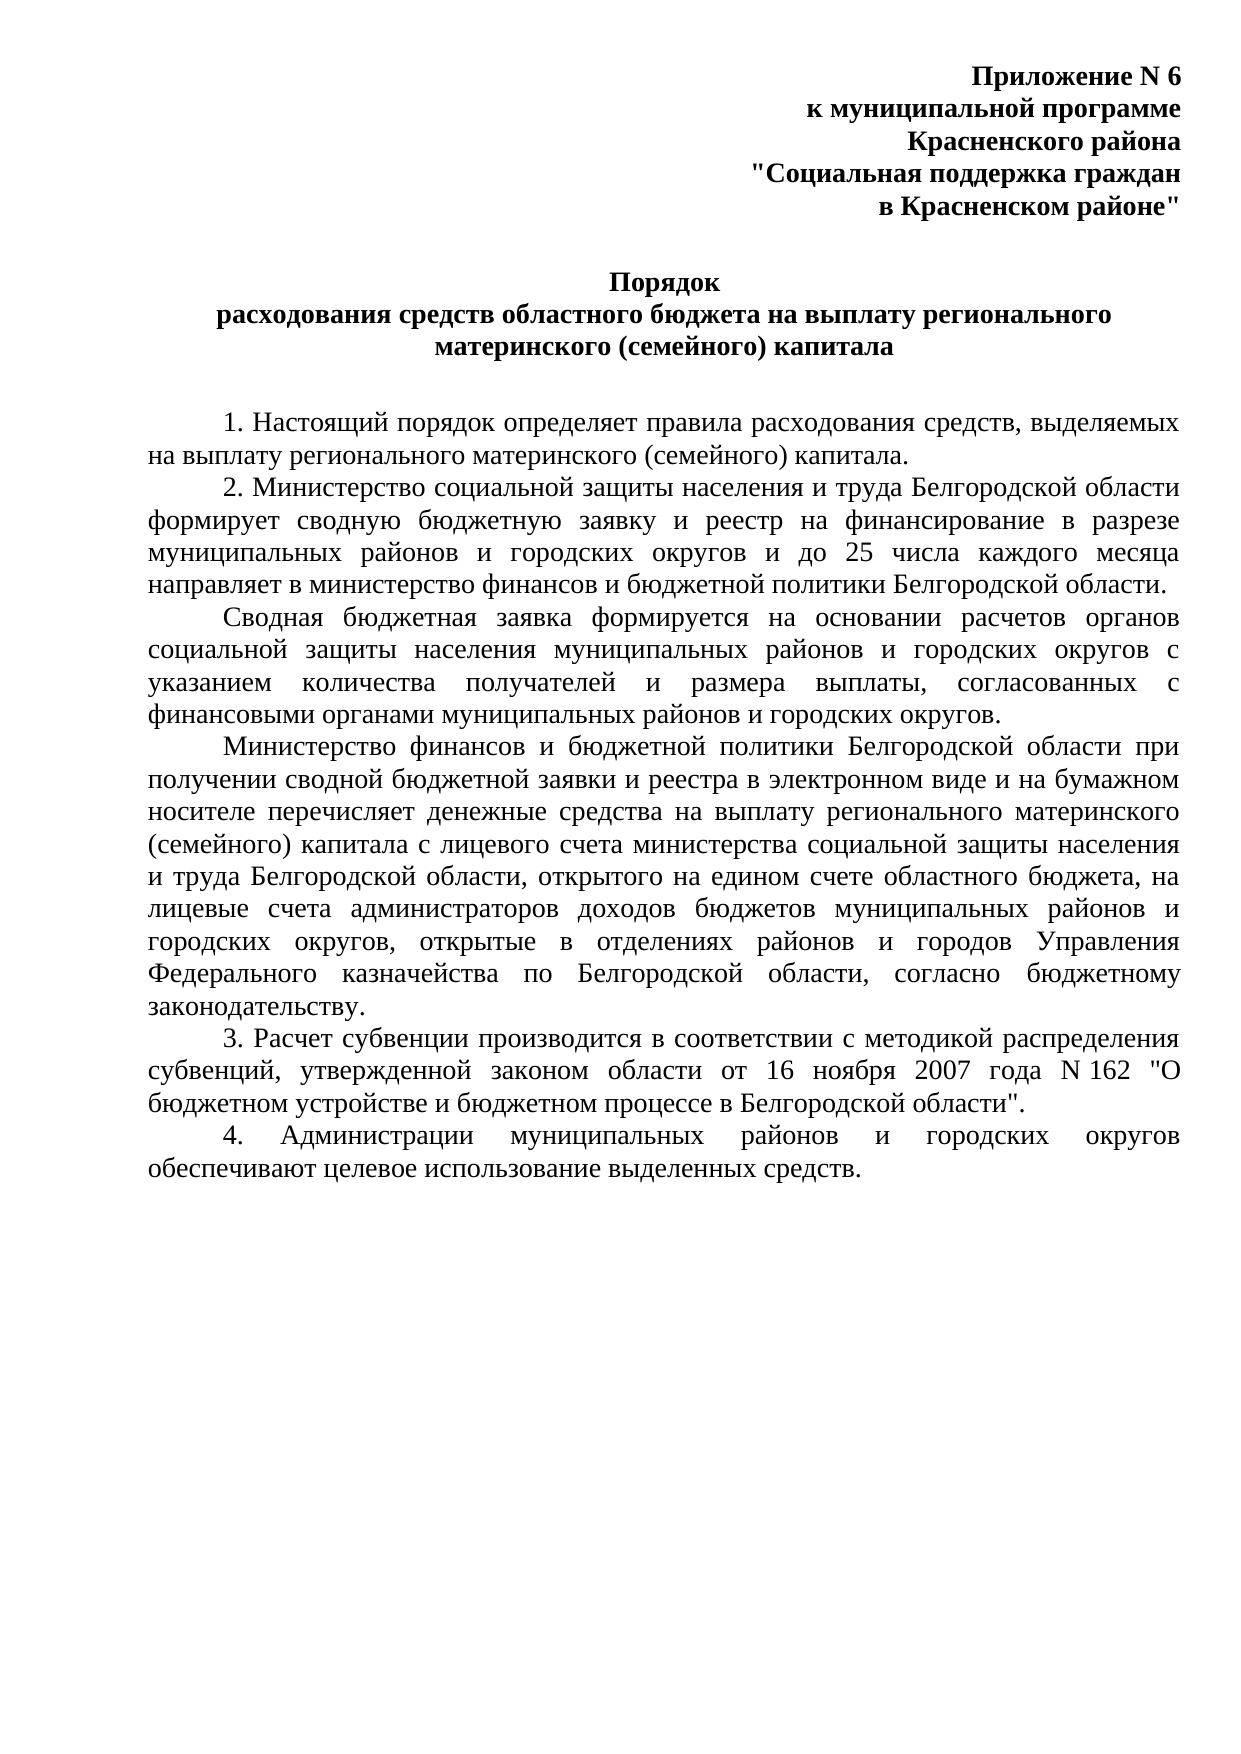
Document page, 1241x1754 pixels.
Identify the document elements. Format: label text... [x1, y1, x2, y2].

text "Социальная поддержка граждан [148, 156, 1181, 189]
text Красненского района [148, 124, 1181, 156]
text Сводная бюджетная заявка формируется на основании расчетов органов социальной защиты населения муниципальных районов и городских округов с указанием количества получателей и размера выплаты, согласованных с финансовыми органами муниципальных районов и городских округов. [148, 600, 1181, 729]
text 3. Расчет субвенции производится в соответствии с методикой распределения субвенций, утвержденной законом области от 16 ноября 2007 года N 162 "О бюджетном устройстве и бюджетном процессе в Белгородской области". [148, 1021, 1181, 1118]
text 4. Администрации муниципальных районов и городских округов обеспечивают целевое использование выделенных средств. [148, 1118, 1181, 1183]
text 1. Настоящий порядок определяет правила расходования средств, выделяемых на выплату регионального материнского (семейного) капитала. [148, 406, 1181, 470]
text Порядок расходования средств областного бюджета на выплату регионального материнского (семейного) капитала [148, 265, 1181, 362]
text Министерство финансов и бюджетной политики Белгородской области при получении сводной бюджетной заявки и реестра в электронном виде и на бумажном носителе перечисляет денежные средства на выплату регионального материнского (семейного) капитала с лицевого счета министерства социальной защиты населения и труда Белгородской области, открытого на едином счете областного бюджета, на лицевые счета администраторов доходов бюджетов муниципальных районов и городских округов, открытые в отделениях районов и городов Управления Федерального казначейства по Белгородской области, согласно бюджетному законодательству. [148, 729, 1181, 1021]
text в Красненском районе" [148, 189, 1181, 221]
text к муниципальной программе [148, 91, 1181, 124]
text 2. Министерство социальной защиты населения и труда Белгородской области формирует сводную бюджетную заявку и реестр на финансирование в разрезе муниципальных районов и городских округов и до 25 числа каждого месяца направляет в министерство финансов и бюджетной политики Белгородской области. [148, 470, 1181, 600]
text Приложение N 6 [148, 59, 1181, 91]
